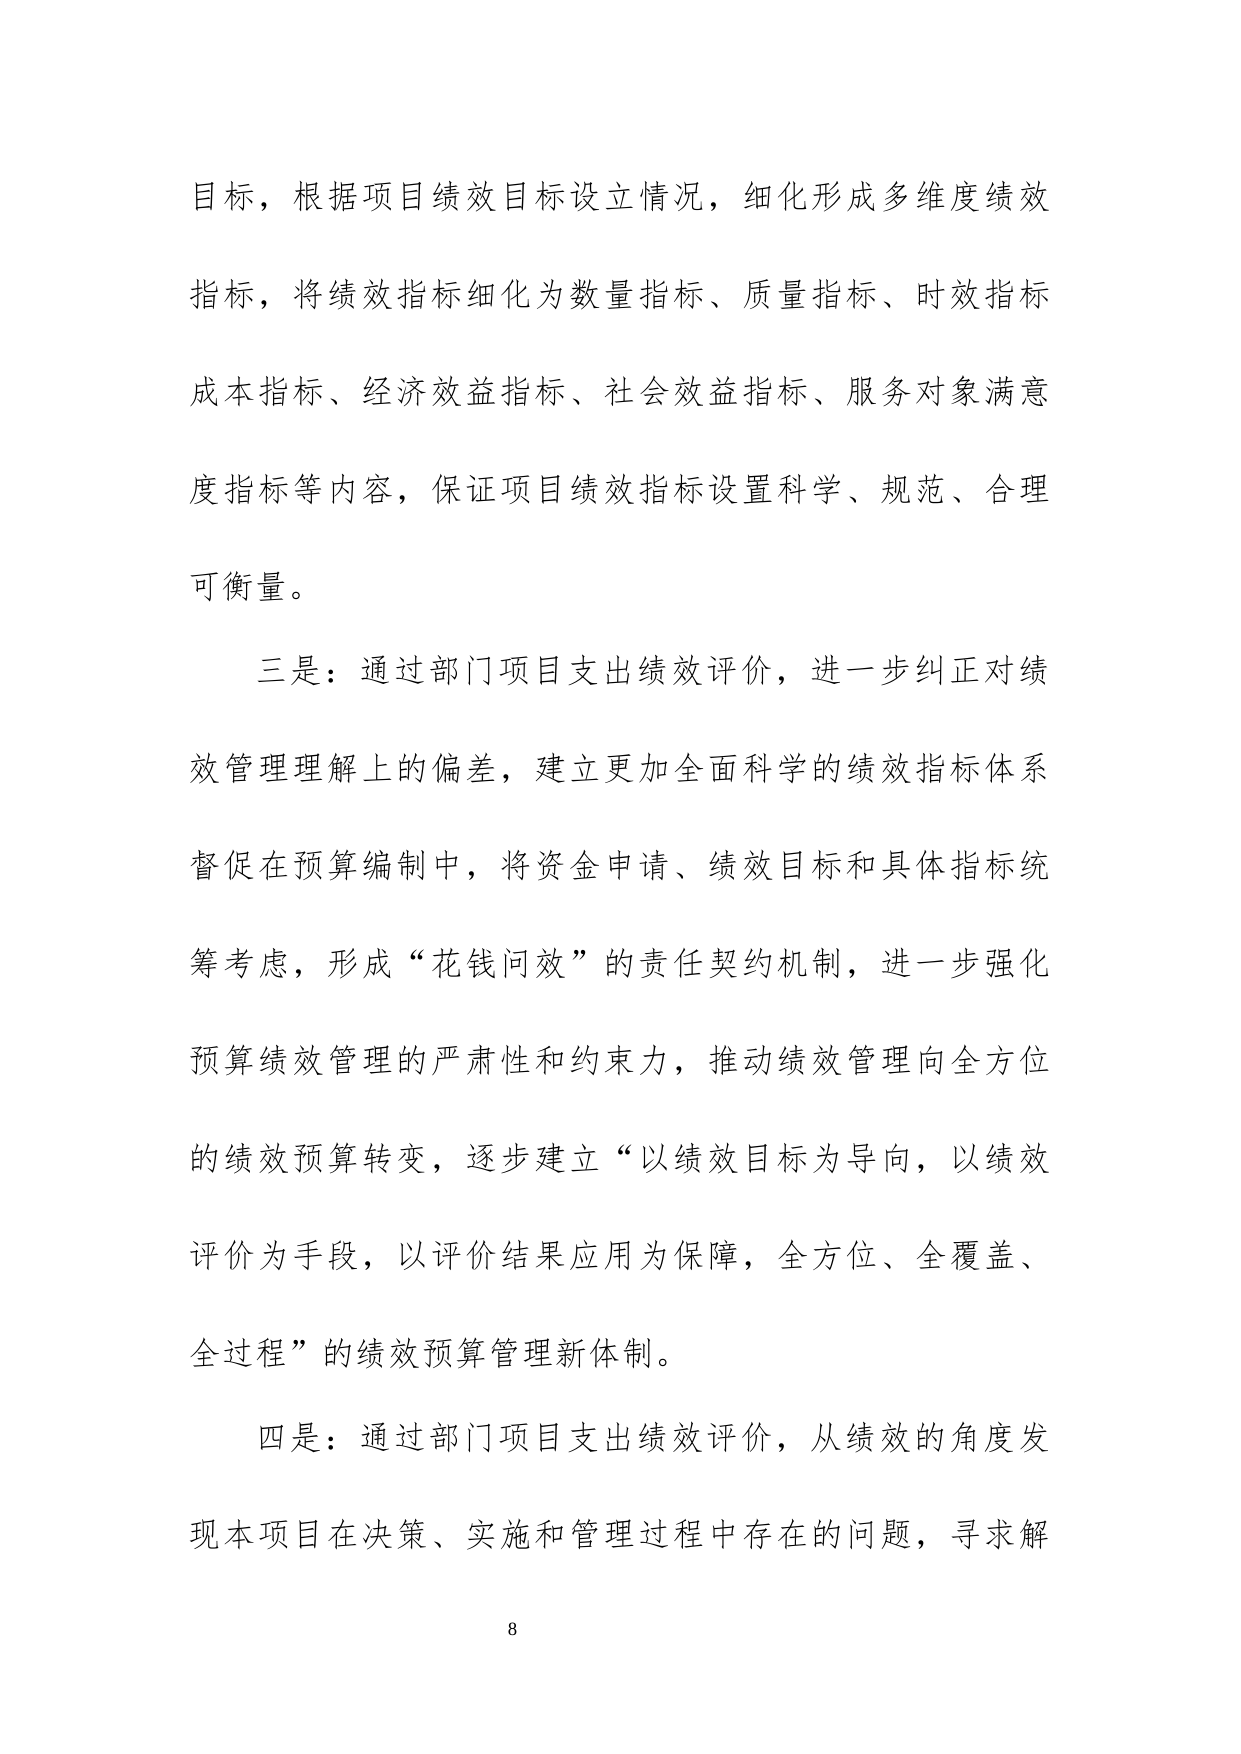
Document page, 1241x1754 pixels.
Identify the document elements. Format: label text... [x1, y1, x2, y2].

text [187, 1402, 1053, 1565]
text 三是：通过部门项目支出绩效评价，进一步纠正对绩效管理理解上的偏差，建立更加全面科学的绩效指标体系，督促在预算编制中，将资金申请、绩效目标和具体指标统筹考虑，形成“花钱问效”的责任契约机制，进一步强化预算绩效管理的严肃性和约束力，推动绩效管理向全方位的绩效预算转变，逐步建立“以绩效目标为导向，以绩效评价为手段，以评价结果应用为保障，全方位、全覆盖、全过程”的绩效预算管理新体制。 [187, 636, 1053, 1383]
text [187, 162, 1053, 617]
